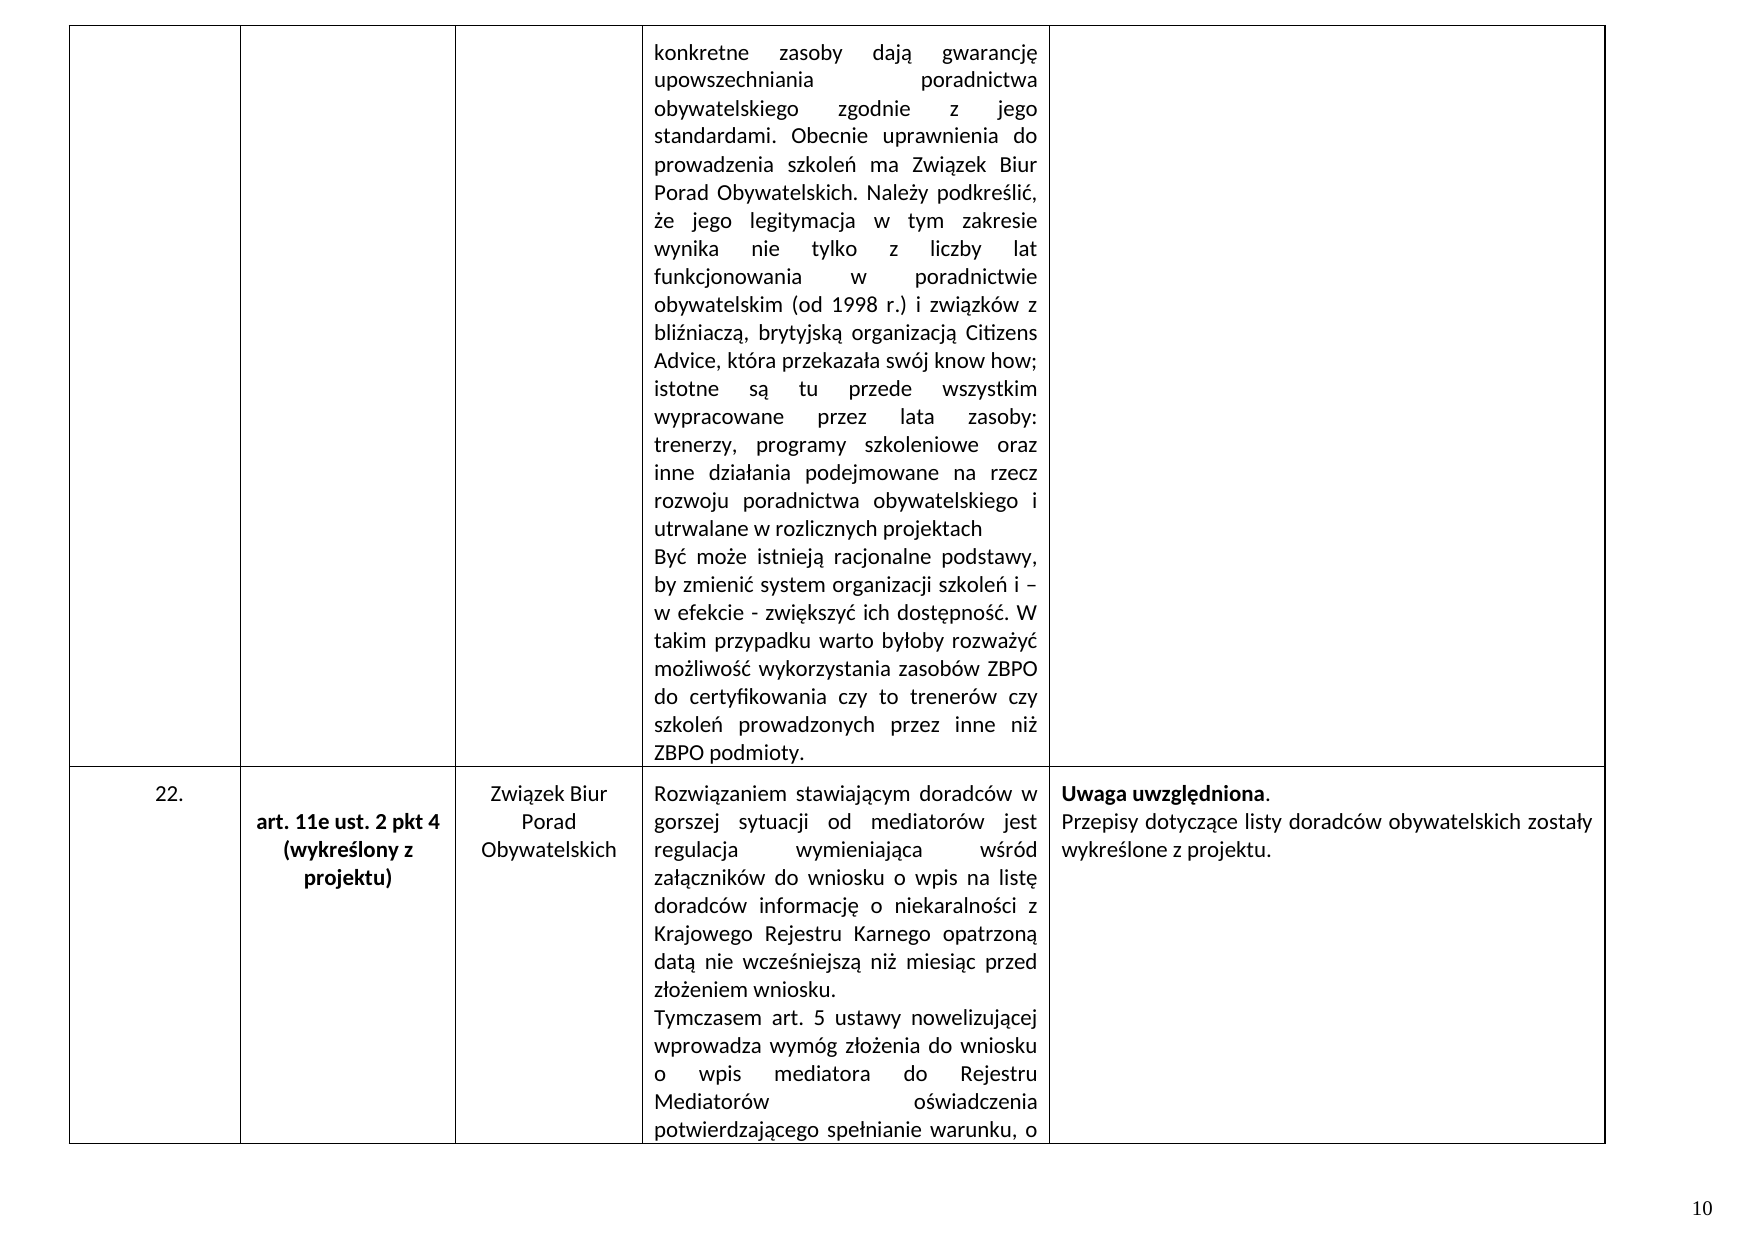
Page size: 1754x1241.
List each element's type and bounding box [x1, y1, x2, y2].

table_cell [70, 767, 240, 1143]
table_cell [70, 26, 240, 766]
table_cell [643, 26, 1049, 766]
table_cell [456, 767, 642, 1143]
table_cell [643, 767, 1049, 1143]
table_cell [241, 26, 455, 766]
table_cell [456, 26, 642, 766]
table_cell [1050, 26, 1604, 766]
table_cell [1050, 767, 1604, 1143]
table_cell [241, 767, 455, 1143]
